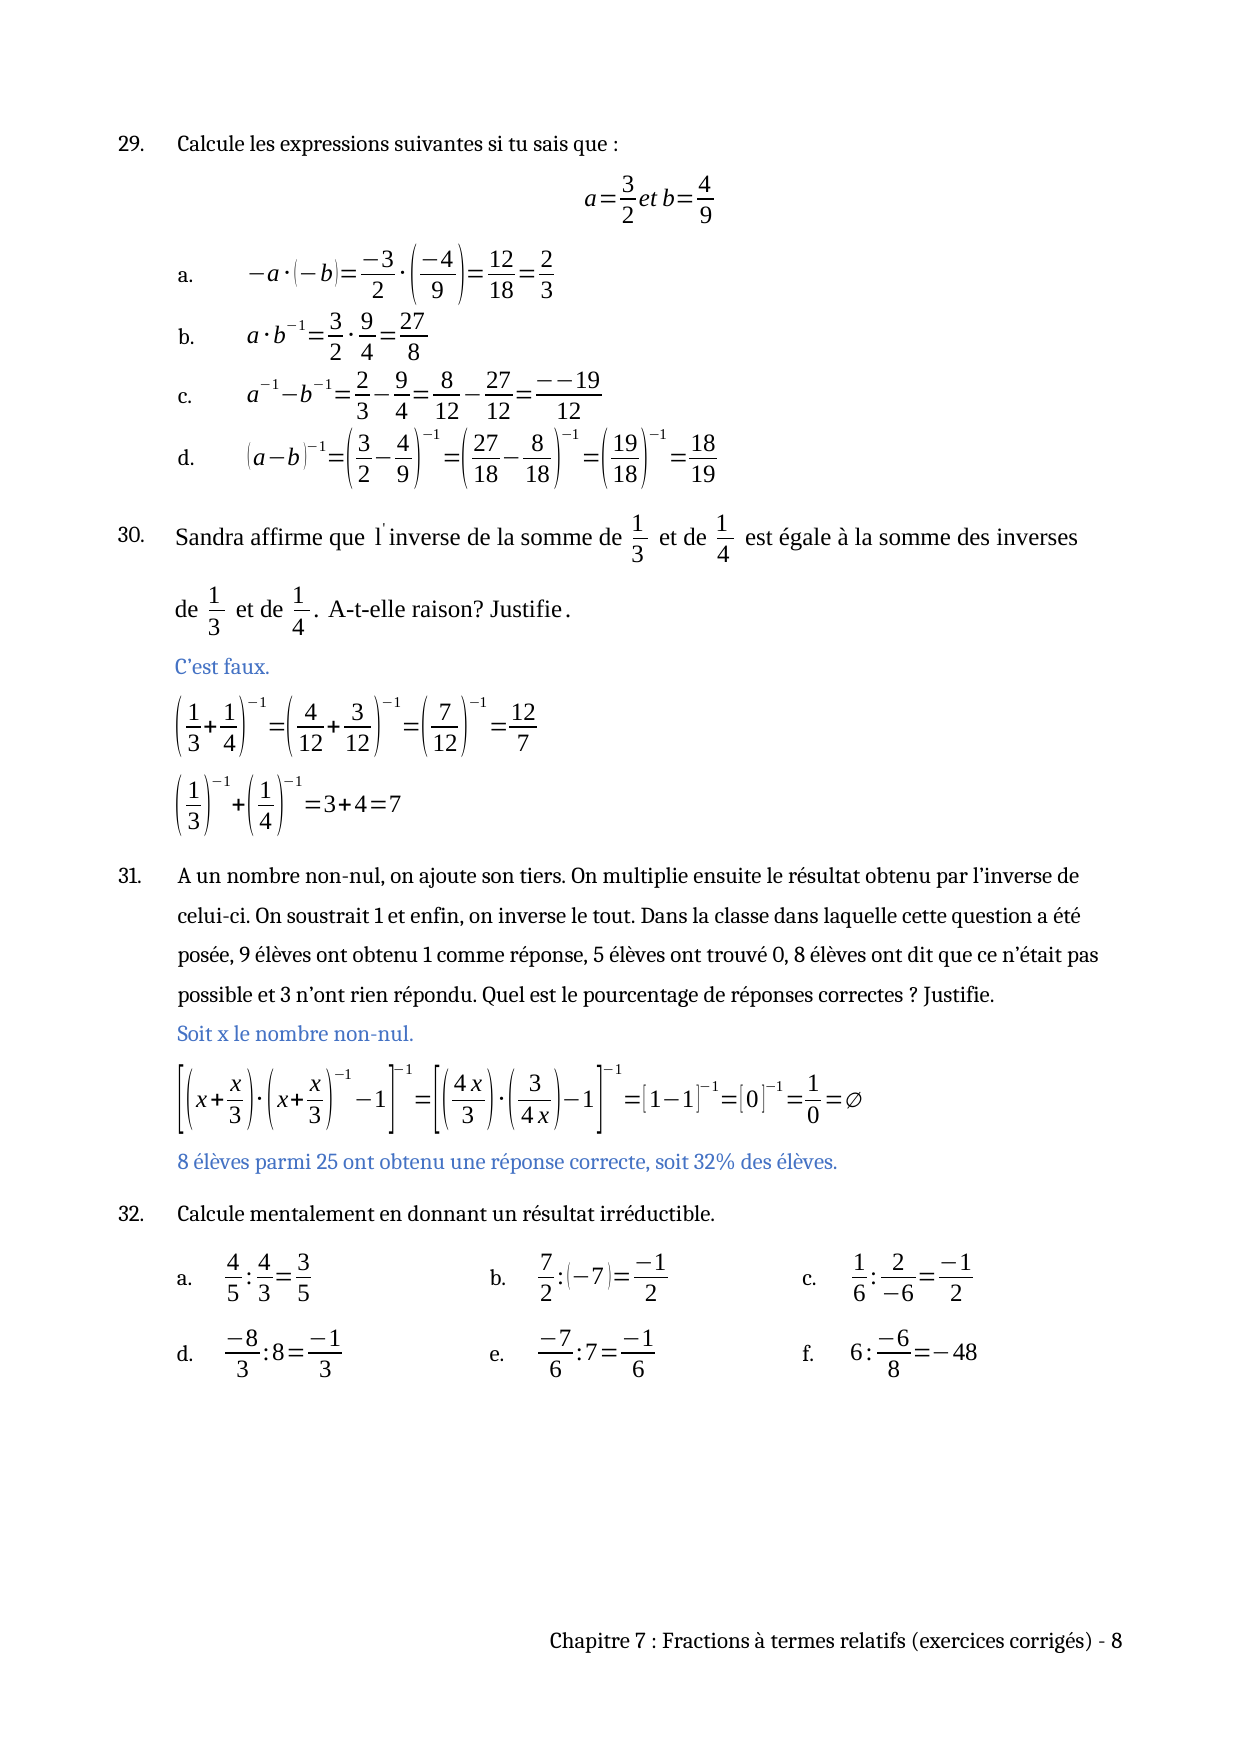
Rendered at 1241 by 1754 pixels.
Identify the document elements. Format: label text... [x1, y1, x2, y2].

list Calcule les expressions suivantes si tu sais que : [118, 131, 1122, 157]
table_header c. [803, 1240, 839, 1316]
table_cell [526, 1316, 803, 1391]
list Calcule mentalement en donnant un résultat irréductible. [118, 1201, 1122, 1227]
table_header a. [177, 1240, 212, 1316]
table_cell f. [803, 1316, 839, 1391]
text Soit x le nombre non-nul. [177, 1021, 1122, 1047]
table_header C’est faux. [160, 510, 1122, 851]
table_cell [213, 1316, 490, 1391]
table_header [526, 1240, 803, 1316]
table_cell c. [177, 366, 236, 425]
table_header b. [490, 1240, 526, 1316]
table_header [839, 1240, 1116, 1316]
table_header a. [177, 242, 236, 307]
table_cell [839, 1316, 1116, 1391]
text 8 élèves parmi 25 ont obtenu une réponse correcte, soit 32% des élèves. [177, 1149, 1122, 1175]
table_cell d. [177, 1316, 212, 1391]
table_cell [236, 366, 1121, 425]
table_cell [236, 307, 1121, 366]
list A un nombre non-nul, on ajoute son tiers. On multiplie ensuite le résultat obtenu par l’inverse de celui-ci. On soustrait 1 et enfin, on inverse le tout. Dans la classe dans laquelle cette question a été posée, 9 élèves ont obtenu 1 comme réponse, 5 élèves ont trouvé 0, 8 élèves ont dit que ce n’était pas possible et 3 n’ont rien répondu. Quel est le pourcentage de réponses correctes ? Justifie. [118, 863, 1122, 1008]
table_cell e. [490, 1316, 526, 1391]
table_header [106, 510, 159, 851]
table_cell [236, 425, 1121, 491]
table_header [213, 1240, 490, 1316]
table_cell d. [177, 425, 236, 491]
table_header [236, 242, 1121, 307]
table_cell b. [177, 307, 236, 366]
